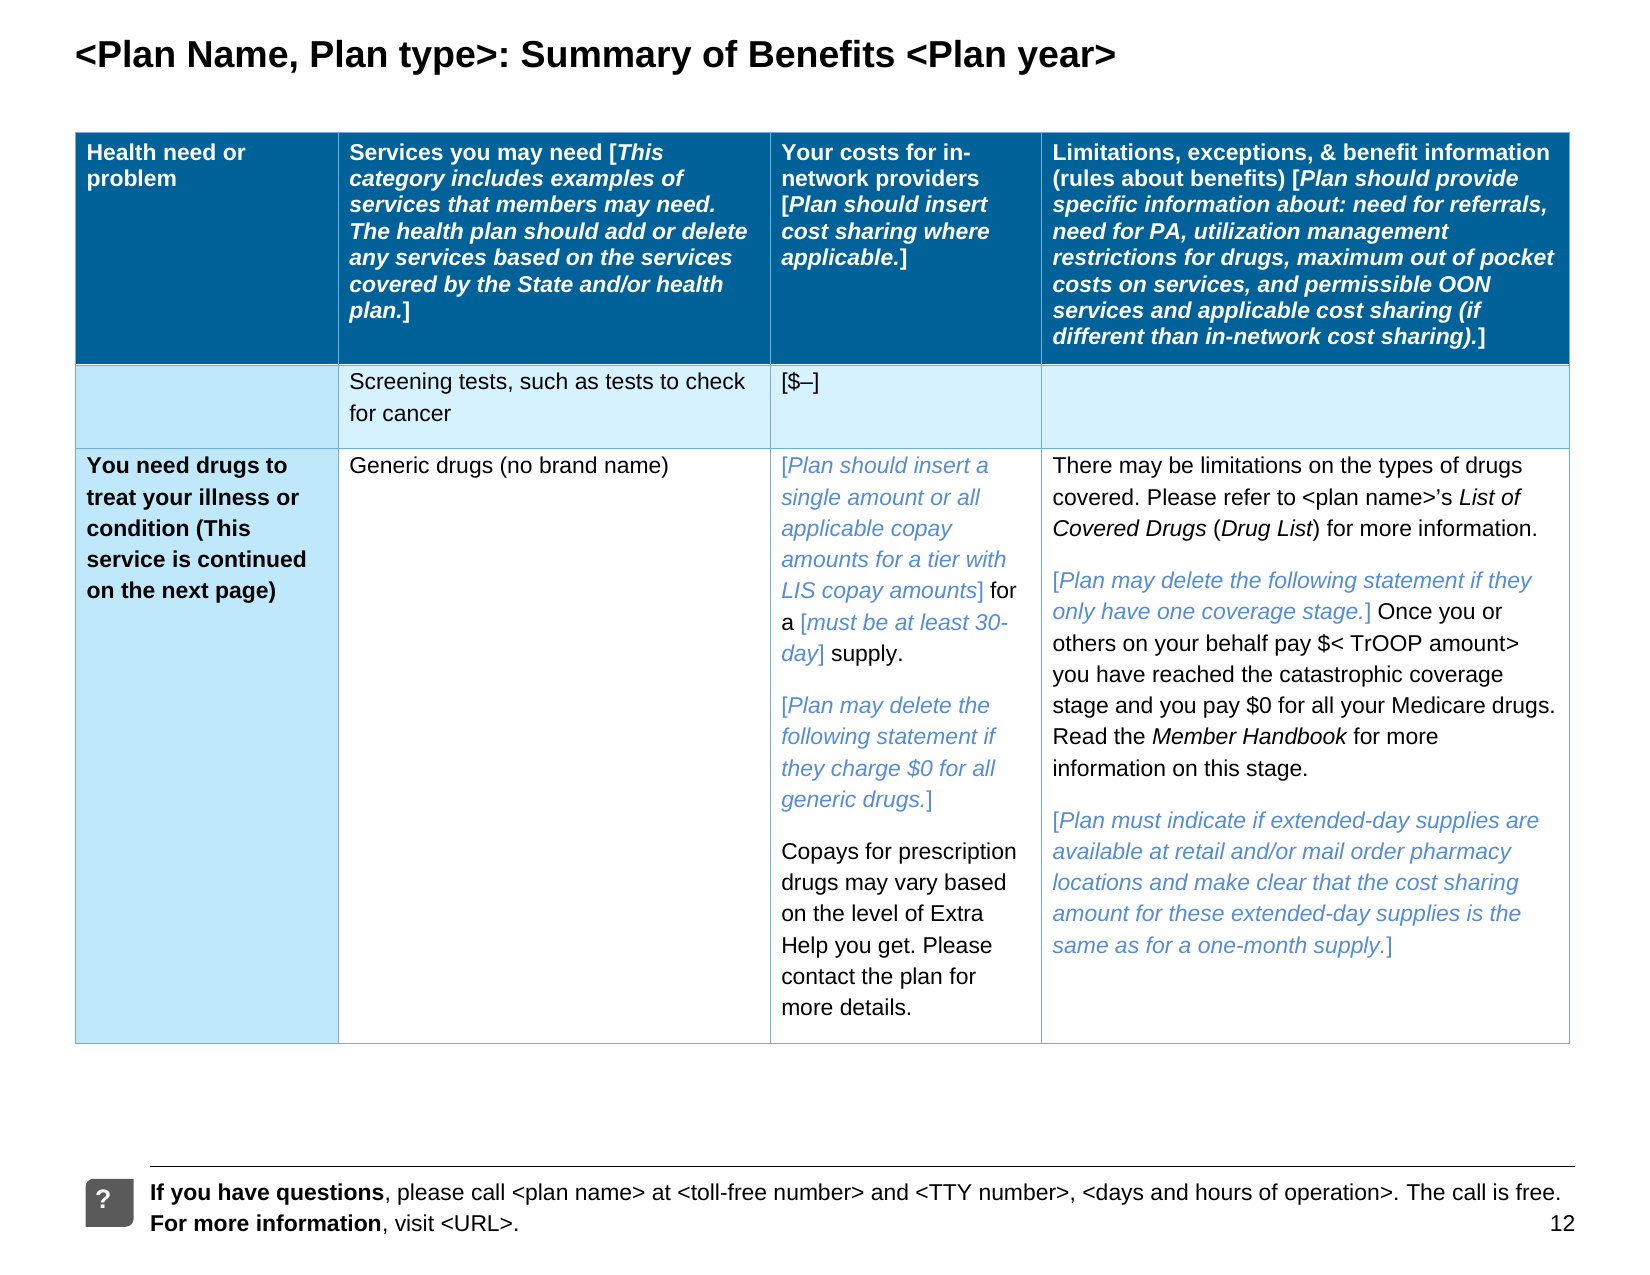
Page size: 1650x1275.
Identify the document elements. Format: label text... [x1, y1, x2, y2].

table_header Your costs for in-network providers [Plan should insert cost sharing where applicable.] [771, 133, 1041, 364]
table_cell Generic drugs (no brand name) [339, 449, 770, 1043]
table_cell Screening tests, such as tests to check for cancer [339, 366, 770, 448]
table_header Services you may need [This category includes examples of services that members may need. The health plan should add or delete any services based on the services covered by the State and/or health plan.] [339, 133, 770, 364]
table_cell You need drugs to treat your illness or condition (This service is continued on the next page) [76, 449, 338, 1043]
table_header Limitations, exceptions, & benefit information (rules about benefits) [Plan should provide specific information about: need for referrals, need for PA, utilization management restrictions for drugs, maximum out of pocket costs on services, and permissible OON services and applicable cost sharing (if different than in-network cost sharing).] [1042, 133, 1569, 364]
table_cell [1042, 366, 1569, 448]
table_cell There may be limitations on the types of drugs covered. Please refer to <plan name>’s List of Covered Drugs (Drug List) for more information. [Plan may delete the following statement if they only have one coverage stage.] Once you or others on your behalf pay $< TrOOP amount> you have reached the catastrophic coverage stage and you pay $0 for all your Medicare drugs. Read the Member Handbook for more information on this stage. [Plan must indicate if extended-day supplies are available at retail and/or mail order pharmacy locations and make clear that the cost sharing amount for these extended-day supplies is the same as for a one-month supply.] [1042, 449, 1569, 1043]
table_header Health need or problem [76, 133, 338, 364]
table_cell [Plan should insert a single amount or all applicable copay amounts for a tier with LIS copay amounts] for a [must be at least 30-day] supply. [Plan may delete the following statement if they charge $0 for all generic drugs.] Copays for prescription drugs may vary based on the level of Extra Help you get. Please contact the plan for more details. [771, 449, 1041, 1043]
table_cell [$–] [771, 366, 1041, 448]
